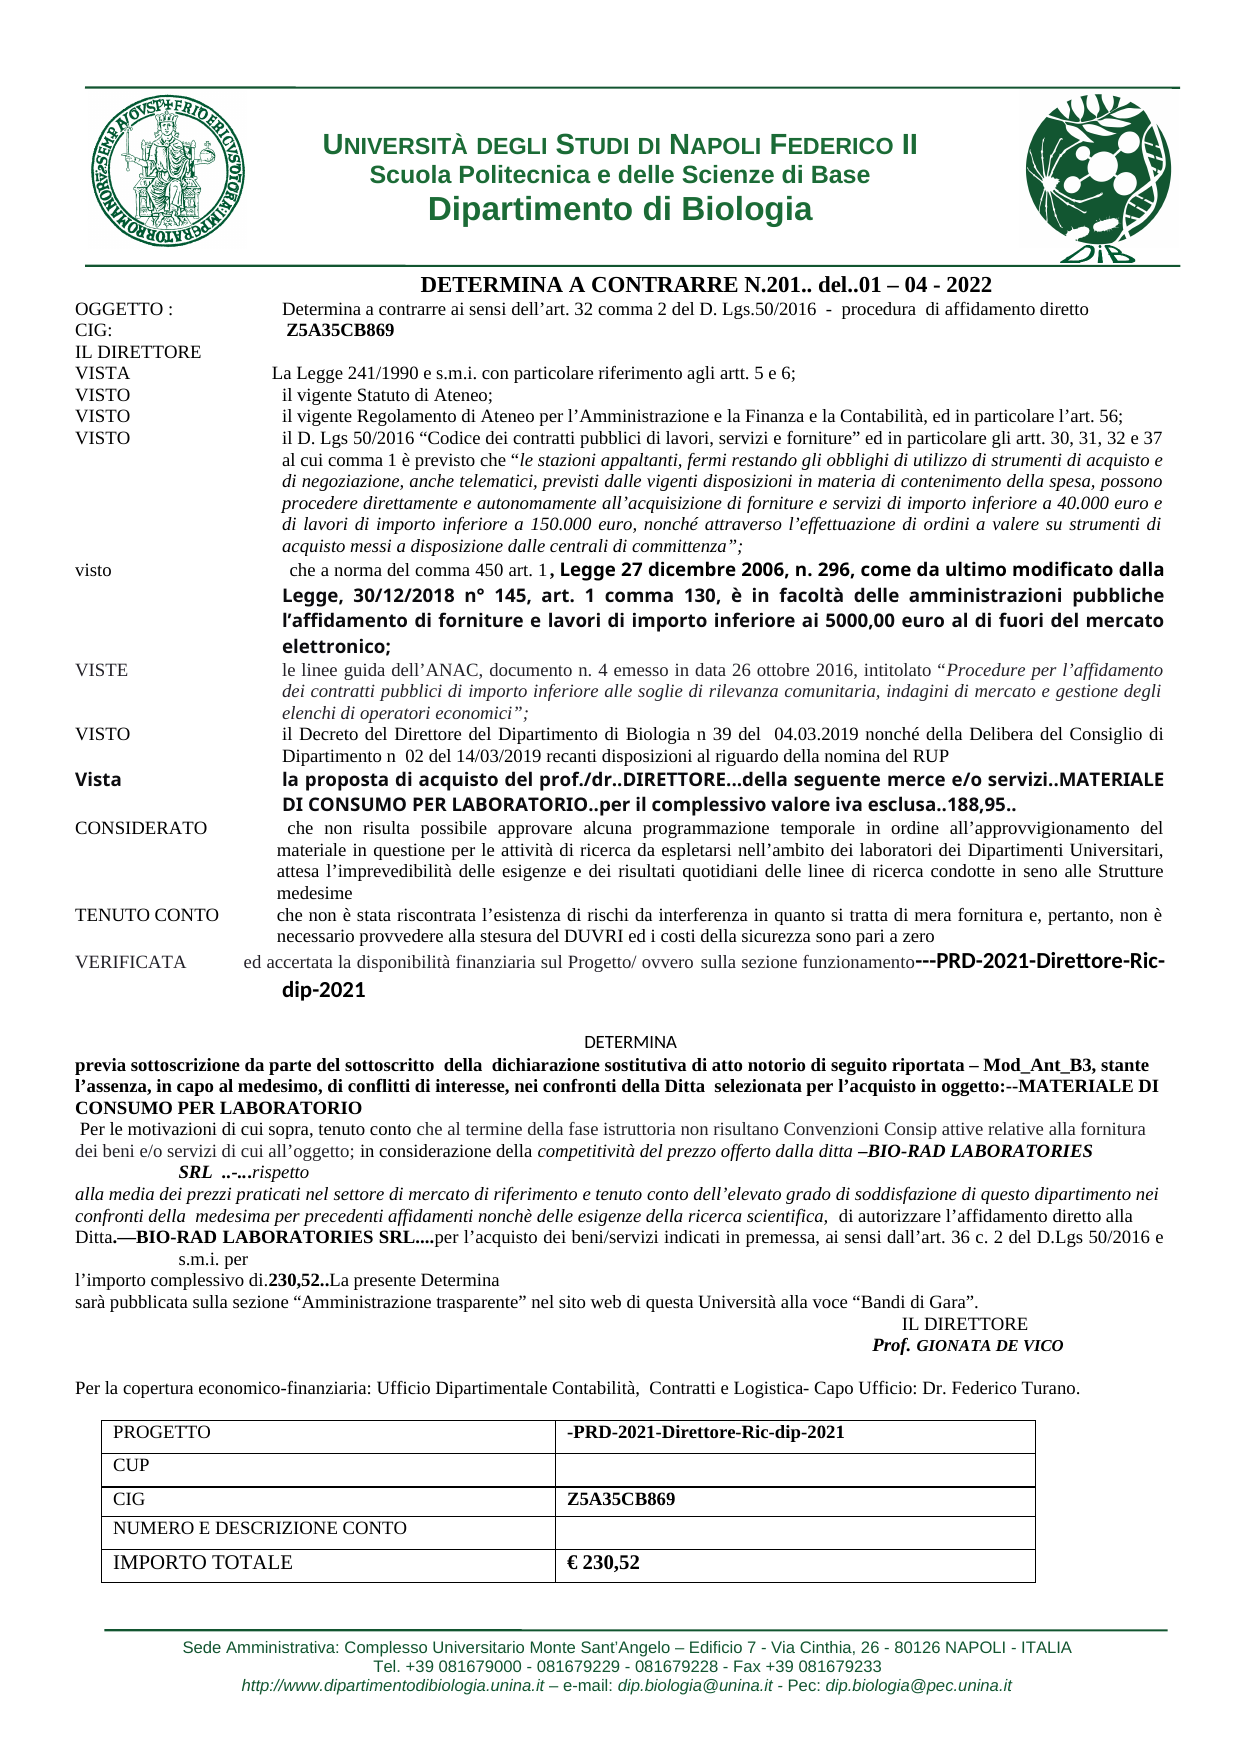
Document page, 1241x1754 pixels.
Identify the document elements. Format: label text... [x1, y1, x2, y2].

text Ditta.—BIO-RAD LABORATORIES SRL....per l’acquisto dei beni/servizi indicati in premessa, ai sensi dall’art. 36 c. 2 del D.Lgs 50/2016 e s.m.i. per [75, 1226, 1165, 1269]
text VISTO il vigente Statuto di Ateneo; [75, 384, 1165, 405]
table_cell € 230,52 [556, 1550, 1035, 1582]
table_cell CUP [102, 1454, 555, 1486]
text VERIFICATA ed accertata la disponibilità finanziaria sul Progetto/ ovvero sulla sezione funzionamento---PRD-2021-Direttore-Ric-dip-2021 [75, 947, 1165, 1003]
table_cell CIG [102, 1488, 555, 1516]
text Per la copertura economico-finanziaria: Ufficio Dipartimentale Contabilità, Contratti e Logistica- Capo Ufficio: Dr. Federico Turano. [75, 1377, 1165, 1399]
text l’importo complessivo di.230,52..La presente Determina [75, 1269, 1165, 1291]
text alla media dei prezzi praticati nel settore di mercato di riferimento e tenuto conto dell’elevato grado di soddisfazione di questo dipartimento nei [75, 1183, 1165, 1204]
text Prof. GIONATA DE VICO [680, 1334, 1165, 1356]
text VISTO il vigente Regolamento di Ateneo per l’Amministrazione e la Finanza e la Contabilità, ed in particolare l’art. 56; [75, 405, 1165, 427]
text VISTO il Decreto del Direttore del Dipartimento di Biologia n 39 del 04.03.2019 nonché della Delibera del Consiglio di Dipartimento n 02 del 14/03/2019 recanti disposizioni al riguardo della nomina del RUP [75, 723, 1165, 766]
text DETERMINA A CONTRARRE N.201.. del..01 – 04 - 2022 [207, 271, 1165, 298]
table_cell [556, 1517, 1035, 1549]
picture [1019, 89, 1180, 263]
text CIG: Z5A35CB869 [75, 319, 1165, 341]
text Per le motivazioni di cui sopra, tenuto conto che al termine della fase istruttoria non risultano Convenzioni Consip attive relative alla fornitura [75, 1118, 1165, 1140]
text confronti della medesima per precedenti affidamenti nonchè delle esigenze della ricerca scientifica, di autorizzare l’affidamento diretto alla [75, 1204, 1165, 1226]
text VISTE le linee guida dell’ANAC, documento n. 4 emesso in data 26 ottobre 2016, intitolato “Procedure per l’affidamento dei contratti pubblici di importo inferiore alle soglie di rilevanza comunitaria, indagini di mercato e gestione degli elenchi di operatori economici”; [75, 658, 1165, 723]
table_cell NUMERO E DESCRIZIONE CONTO [102, 1517, 555, 1549]
table_cell IMPORTO TOTALE [102, 1550, 555, 1582]
text DETERMINA [60, 1031, 1165, 1054]
table_header -PRD-2021-Direttore-Ric-dip-2021 [556, 1421, 1035, 1453]
picture [87, 90, 248, 249]
text OGGETTO : Determina a contrarre ai sensi dell’art. 32 comma 2 del D. Lgs.50/2016 - procedura di affidamento diretto [60, 298, 1165, 319]
text sarà pubblicata sulla sezione “Amministrazione trasparente” nel sito web di questa Università alla voce “Bandi di Gara”. [75, 1291, 1165, 1312]
text dei beni e/o servizi di cui all’oggetto; in considerazione della competitività del prezzo offerto dalla ditta –BIO-RAD LABORATORIES SRL ..-...rispetto [75, 1140, 1165, 1183]
text previa sottoscrizione da parte del sottoscritto della dichiarazione sostitutiva di atto notorio di seguito riportata – Mod_Ant_B3, stante l’assenza, in capo al medesimo, di conflitti di interesse, nei confronti della Ditta selezionata per l’acquisto in oggetto:--MATERIALE DI CONSUMO PER LABORATORIO [75, 1054, 1165, 1118]
text VISTO il D. Lgs 50/2016 “Codice dei contratti pubblici di lavori, servizi e forniture” ed in particolare gli artt. 30, 31, 32 e 37 al cui comma 1 è previsto che “le stazioni appaltanti, fermi restando gli obblighi di utilizzo di strumenti di acquisto e di negoziazione, anche telematici, previsti dalle vigenti disposizioni in materia di contenimento della spesa, possono procedere direttamente e autonomamente all’acquisizione di forniture e servizi di importo inferiore a 40.000 euro e di lavori di importo inferiore a 150.000 euro, nonché attraverso l’effettuazione di ordini a valere su strumenti di acquisto messi a disposizione dalle centrali di committenza”; [75, 427, 1165, 556]
table_header PROGETTO [102, 1421, 555, 1453]
text TENUTO CONTO che non è stata riscontrata l’esistenza di rischi da interferenza in quanto si tratta di mera fornitura e, pertanto, non è necessario provvedere alla stesura del DUVRI ed i costi della sicurezza sono pari a zero [75, 903, 1165, 947]
text Vista la proposta di acquisto del prof./dr..DIRETTORE...della seguente merce e/o servizi..MATERIALE DI CONSUMO PER LABORATORIO..per il complessivo valore iva esclusa..188,95.. [75, 766, 1165, 817]
text VISTA La Legge 241/1990 e s.m.i. con particolare riferimento agli artt. 5 e 6; [75, 362, 1165, 384]
table_cell [556, 1454, 1035, 1486]
table_cell Z5A35CB869 [556, 1488, 1035, 1516]
text IL DIRETTORE [680, 1312, 1165, 1334]
text visto che a norma del comma 450 art. 1, Legge 27 dicembre 2006, n. 296, come da ultimo modificato dalla Legge, 30/12/2018 n° 145, art. 1 comma 130, è in facoltà delle amministrazioni pubbliche l’affidamento di forniture e lavori di importo inferiore ai 5000,00 euro al di fuori del mercato elettronico; [75, 556, 1165, 658]
text IL DIRETTORE [75, 341, 1165, 362]
text CONSIDERATO che non risulta possibile approvare alcuna programmazione temporale in ordine all’approvvigionamento del materiale in questione per le attività di ricerca da espletarsi nell’ambito dei laboratori dei Dipartimenti Universitari, attesa l’imprevedibilità delle esigenze e dei risultati quotidiani delle linee di ricerca condotte in seno alle Strutture medesime [75, 817, 1165, 903]
